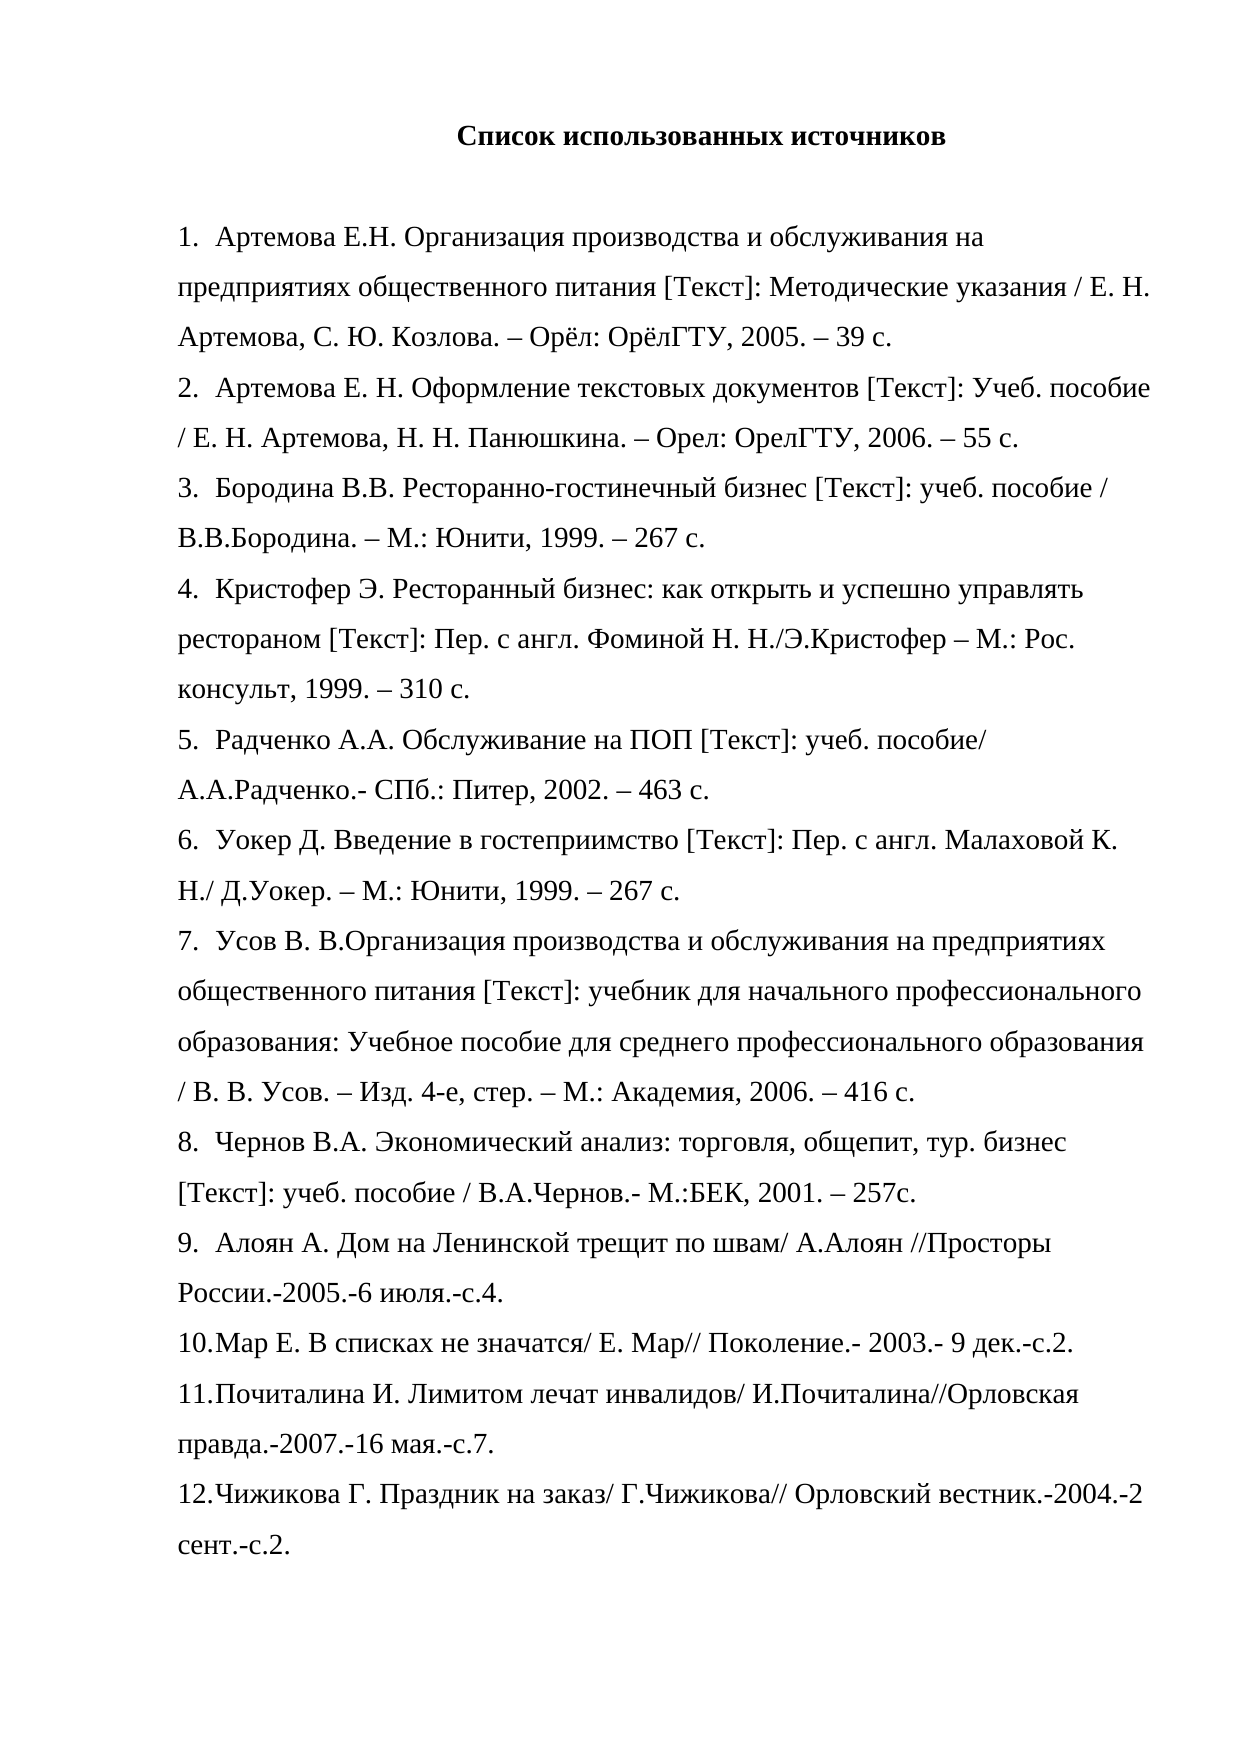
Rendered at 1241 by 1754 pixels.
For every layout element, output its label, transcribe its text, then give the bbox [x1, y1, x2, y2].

list Радченко А.А. Обслуживание на ПОП [Текст]: учеб. пособие/ А.А.Радченко.- СПб.: Питер, 2002. – 463 с. [177, 722, 1152, 806]
list Кристофер Э. Ресторанный бизнес: как открыть и успешно управлять рестораном [Текст]: Пер. с англ. Фоминой Н. Н./Э.Кристофер – М.: Рос. консульт, 1999. – 310 с. [177, 571, 1152, 705]
list Усов В. В.Организация производства и обслуживания на предприятиях общественного питания [Текст]: учебник для начального профессионального образования: Учебное пособие для среднего профессионального образования / В. В. Усов. – Изд. 4-е, стер. – М.: Академия, 2006. – 416 с. [177, 923, 1152, 1108]
list Артемова Е.Н. Организация производства и обслуживания на предприятиях общественного питания [Текст]: Методические указания / Е. Н. Артемова, С. Ю. Козлова. – Орёл: ОрёлГТУ, 2005. – 39 с. [177, 219, 1152, 353]
list Уокер Д. Введение в гостеприимство [Текст]: Пер. с англ. Малаховой К. Н./ Д.Уокер. – М.: Юнити, 1999. – 267 с. [177, 822, 1152, 906]
list Бородина В.В. Ресторанно-гостинечный бизнес [Текст]: учеб. пособие / В.В.Бородина. – М.: Юнити, 1999. – 267 с. [177, 470, 1152, 554]
text Список использованных источников [177, 118, 1152, 152]
list Мар Е. В списках не значатся/ Е. Мар// Поколение.- 2003.- 9 дек.-с.2. [177, 1326, 1152, 1359]
list Артемова Е. Н. Оформление текстовых документов [Текст]: Учеб. пособие / Е. Н. Артемова, Н. Н. Панюшкина. – Орел: ОрелГТУ, 2006. – 55 с. [177, 370, 1152, 453]
list Чернов В.А. Экономический анализ: торговля, общепит, тур. бизнес [Текст]: учеб. пособие / В.А.Чернов.- М.:БЕК, 2001. – 257с. [177, 1124, 1152, 1208]
list Алоян А. Дом на Ленинской трещит по швам/ А.Алоян //Просторы России.-2005.-6 июля.-с.4. [177, 1225, 1152, 1309]
list Чижикова Г. Праздник на заказ/ Г.Чижикова// Орловский вестник.-2004.-2 сент.-с.2. [177, 1477, 1152, 1560]
list Почиталина И. Лимитом лечат инвалидов/ И.Почиталина//Орловская правда.-2007.-16 мая.-с.7. [177, 1376, 1152, 1460]
